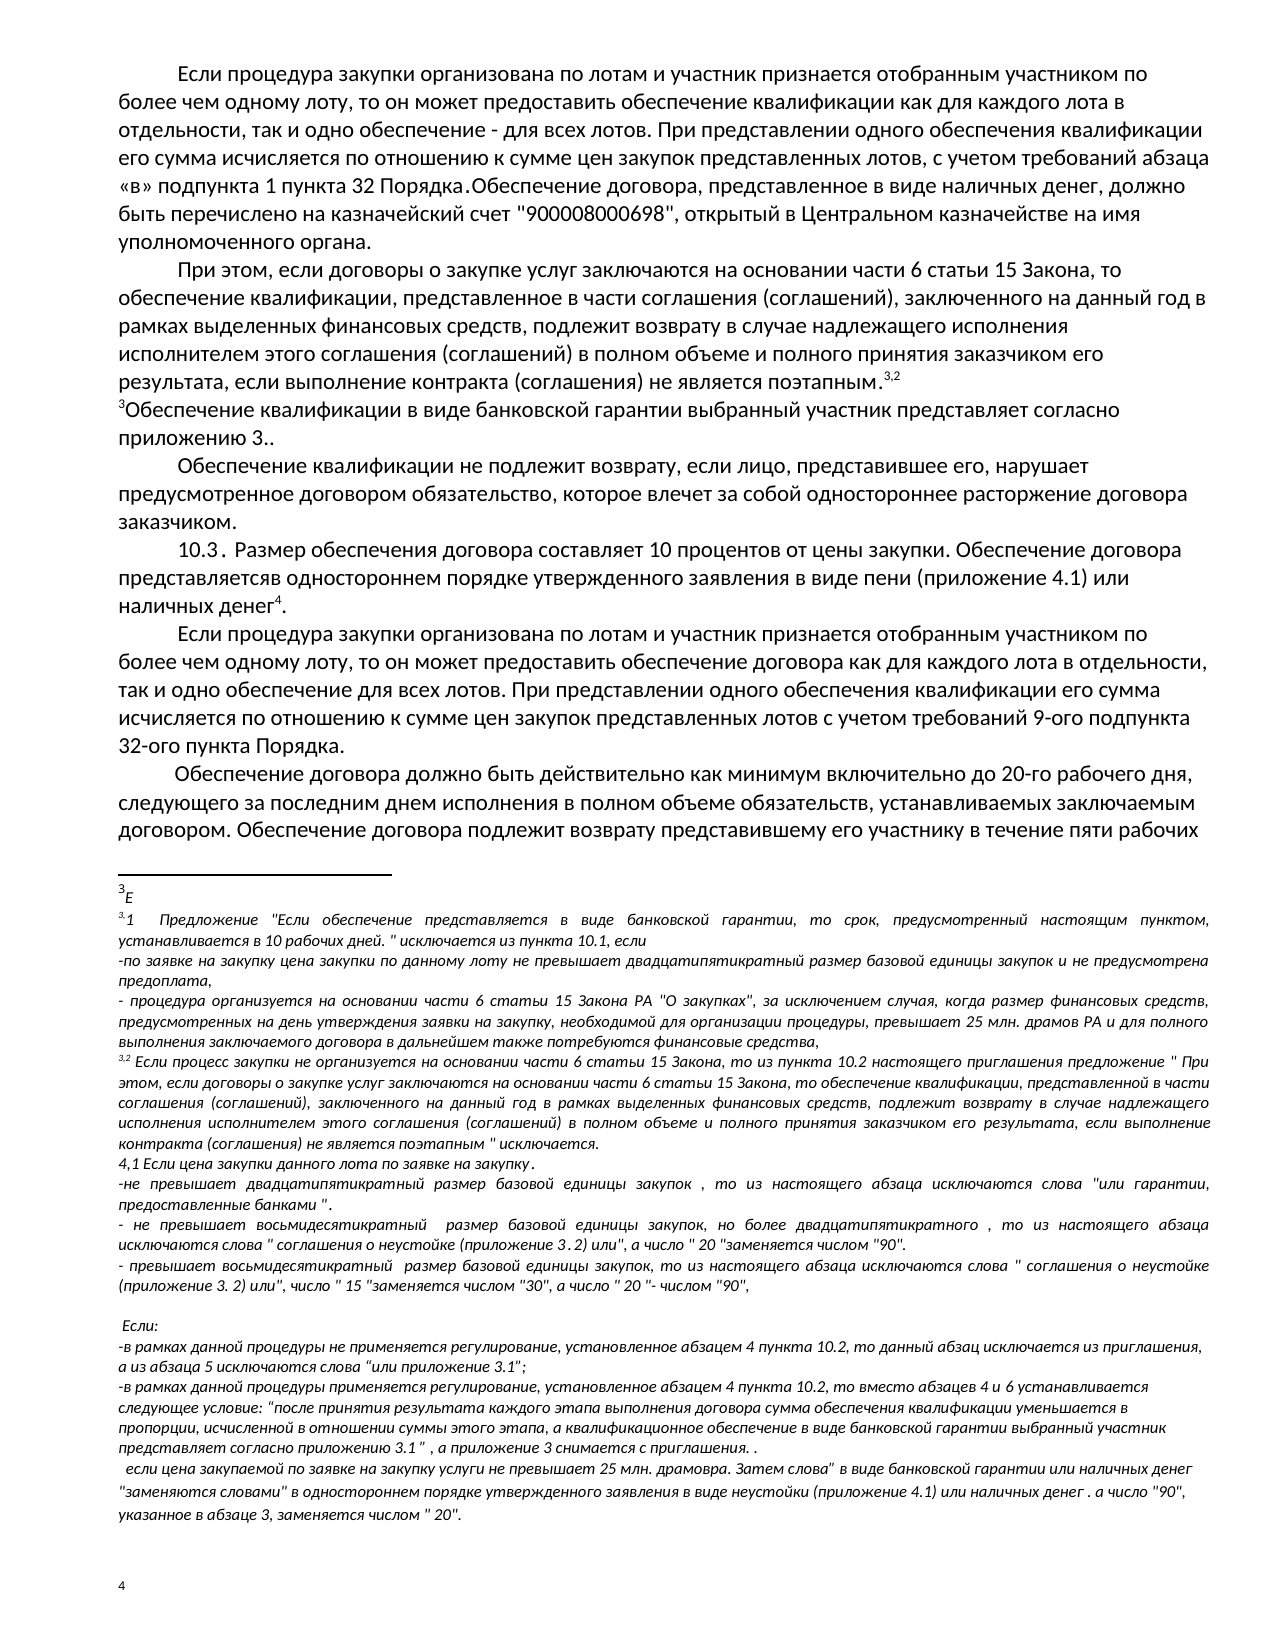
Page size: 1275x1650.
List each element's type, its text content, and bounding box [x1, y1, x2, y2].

text При этом, если договоры о закупке услуг заключаются на основании части 6 статьи 15 Закона, то обеспечение квалификации, представленное в части соглашения (соглашений), заключенного на данный год в рамках выделенных финансовых средств, подлежит возврату в случае надлежащего исполнения исполнителем этого соглашения (соглашений) в полном объеме и полного принятия заказчиком его результата, если выполнение контракта (соглашения) не является поэтапным.3,2 [118, 255, 1211, 395]
text Обеспечение квалификации в виде банковской гарантии выбранный участник представляет согласно приложению 3.. [118, 395, 1211, 451]
text Если процедура закупки организована по лотам и участник признается отобранным участником по более чем одному лоту, то он может предоставить обеспечение квалификации как для каждого лота в отдельности, так и одно обеспечение - для всех лотов. При представлении одного обеспечения квалификации его сумма исчисляется по отношению к сумме цен закупок представленных лотов, с учетом требований абзаца «в» подпункта 1 пункта 32 Порядка․Обеспечение договора, представленное в виде наличных денег, должно быть перечислено на казначейский счет "900008000698", открытый в Центральном казначействе на имя уполномоченного органа. [118, 59, 1211, 255]
text 10.3․ Размер обеспечения договора составляет 10 процентов от цены закупки. Обеспечение договора представляетсяв одностороннем порядке утвержденного заявления в виде пени (приложение 4.1) или наличных денег. [118, 535, 1211, 619]
text Обеспечение договора должно быть действительно как минимум включительно до 20-го рабочего дня, следующего за последним днем исполнения в полном объеме обязательств, устанавливаемых заключаемым договором. Обеспечение договора подлежит возврату представившему его участнику в течение пяти рабочих дней, следующих за исполнением в полном объеме обязательств, взятых на себя по заключенному договору. [118, 759, 1211, 844]
text Обеспечение квалификации не подлежит возврату, если лицо, представившее его, нарушает предусмотренное договором обязательство, которое влечет за собой одностороннее расторжение договора заказчиком. [118, 451, 1211, 535]
text Если процедура закупки организована по лотам и участник признается отобранным участником по более чем одному лоту, то он может предоставить обеспечение договора как для каждого лота в отдельности, так и одно обеспечение для всех лотов. При представлении одного обеспечения квалификации его сумма исчисляется по отношению к сумме цен закупок представленных лотов с учетом требований 9-ого подпункта 32-ого пункта Порядка. [118, 619, 1211, 759]
